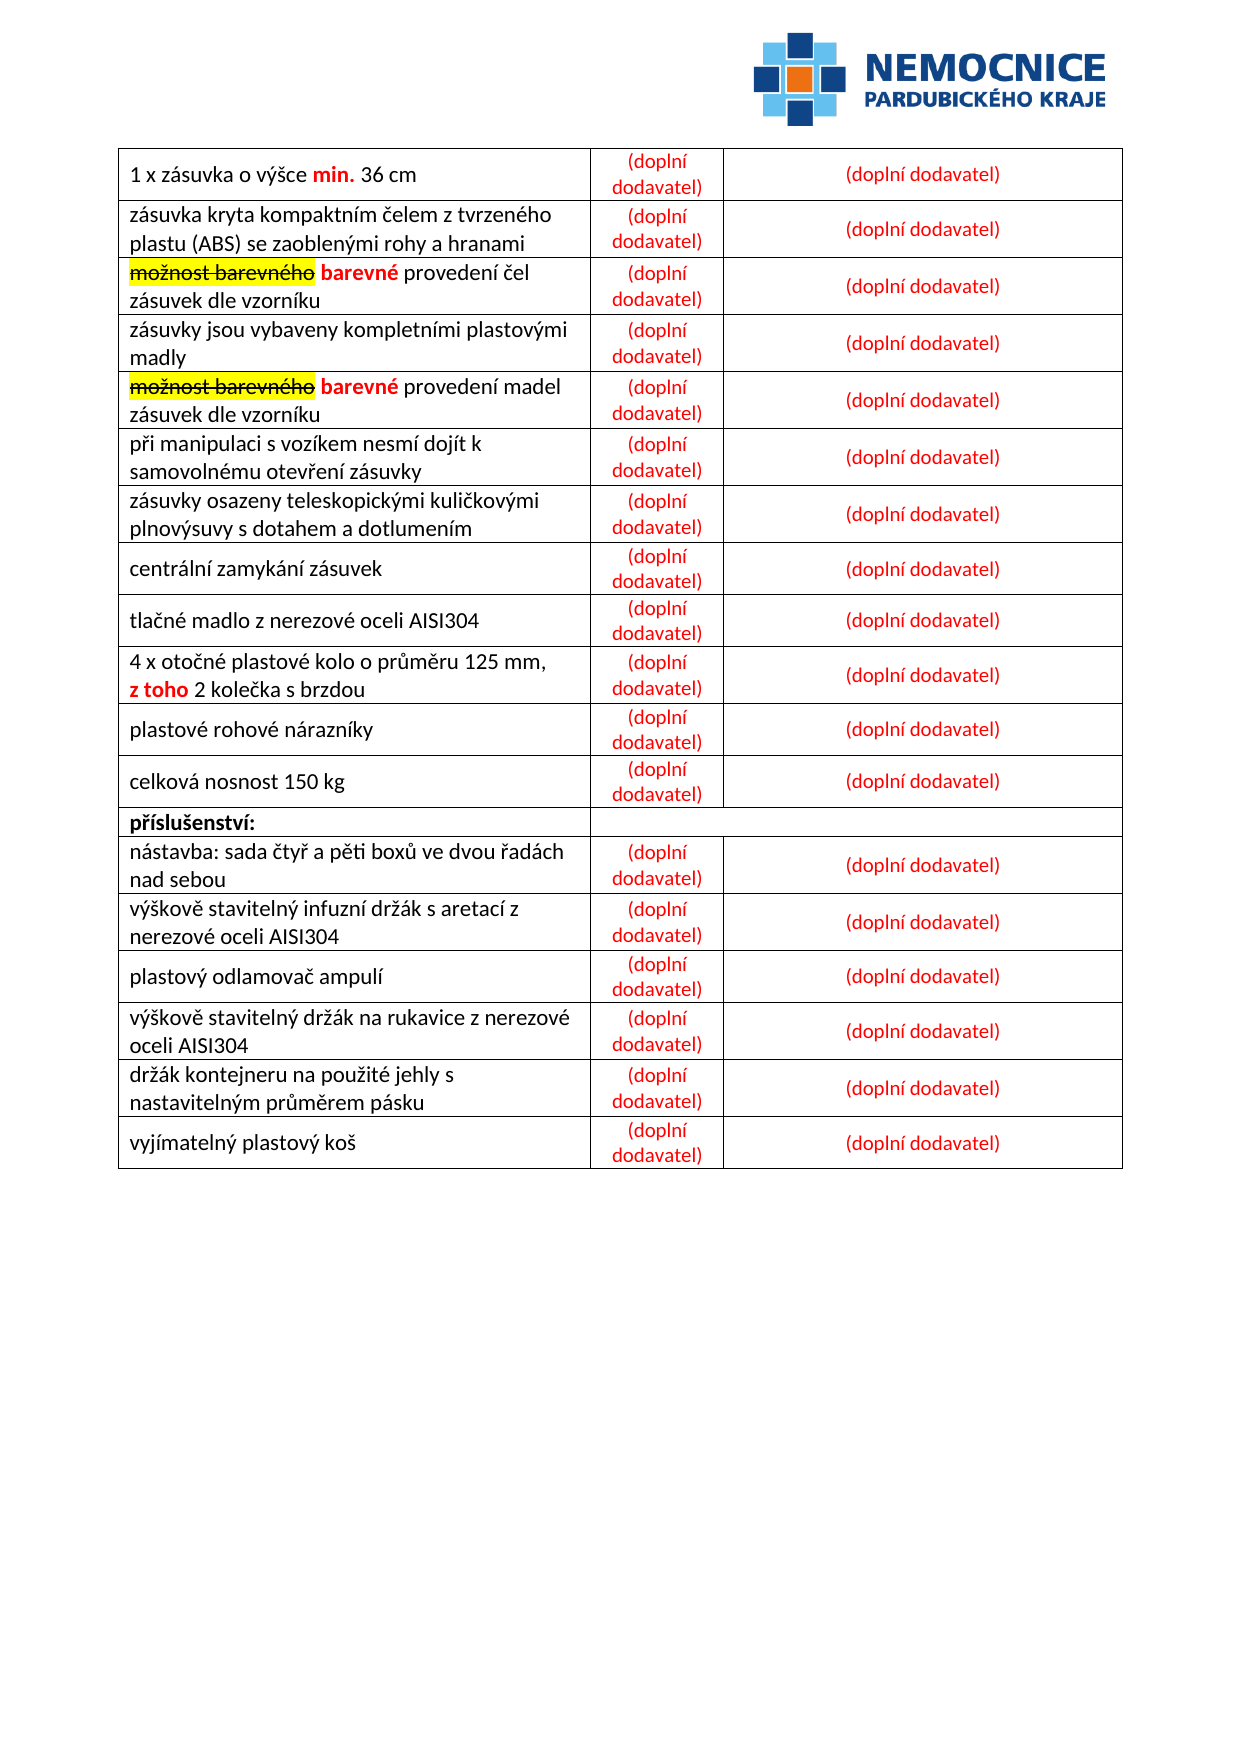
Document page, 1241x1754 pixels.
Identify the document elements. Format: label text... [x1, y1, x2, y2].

table_cell centrální zamykání zásuvek [119, 543, 590, 594]
table_cell (doplní dodavatel) [591, 486, 723, 542]
table_cell zásuvka kryta kompaktním čelem z tvrzeného plastu (ABS) se zaoblenými rohy a hranami [119, 201, 590, 257]
table_cell při manipulaci s vozíkem nesmí dojít k samovolnému otevření zásuvky [119, 429, 590, 485]
table_cell (doplní dodavatel) [724, 486, 1122, 542]
table_cell možnost barevného barevné provedení madel zásuvek dle vzorníku [119, 372, 590, 428]
table_cell 1 x zásuvka o výšce min. 36 cm [119, 149, 590, 199]
table_cell (doplní dodavatel) [591, 429, 723, 485]
table_cell (doplní dodavatel) [724, 429, 1122, 485]
table_cell (doplní dodavatel) [724, 149, 1122, 199]
table_cell (doplní dodavatel) [724, 894, 1122, 950]
table_cell (doplní dodavatel) [724, 372, 1122, 428]
table_cell zásuvky jsou vybaveny kompletními plastovými madly [119, 315, 590, 371]
table_cell (doplní dodavatel) [591, 372, 723, 428]
table_cell (doplní dodavatel) [724, 951, 1122, 1002]
table_cell tlačné madlo z nerezové oceli AISI304 [119, 595, 590, 646]
table_cell (doplní dodavatel) [591, 894, 723, 950]
table_cell (doplní dodavatel) [724, 595, 1122, 646]
table_cell (doplní dodavatel) [591, 315, 723, 371]
table_cell (doplní dodavatel) [724, 704, 1122, 755]
table_cell (doplní dodavatel) [591, 647, 723, 703]
table_cell (doplní dodavatel) [591, 149, 723, 199]
table_cell (doplní dodavatel) [724, 756, 1122, 807]
table_cell (doplní dodavatel) [724, 258, 1122, 314]
table_cell (doplní dodavatel) [591, 756, 723, 807]
table_cell možnost barevného barevné provedení čel zásuvek dle vzorníku [119, 258, 590, 314]
table_cell (doplní dodavatel) [591, 704, 723, 755]
table_cell (doplní dodavatel) [724, 1003, 1122, 1059]
table_cell (doplní dodavatel) [591, 1003, 723, 1059]
table_cell výškově stavitelný držák na rukavice z nerezové oceli AISI304 [119, 1003, 590, 1059]
table_cell (doplní dodavatel) [724, 315, 1122, 371]
table_cell celková nosnost 150 kg [119, 756, 590, 807]
table_cell vyjímatelný plastový koš [119, 1117, 590, 1168]
table_cell zásuvky osazeny teleskopickými kuličkovými plnovýsuvy s dotahem a dotlumením [119, 486, 590, 542]
table_cell plastové rohové nárazníky [119, 704, 590, 755]
table_cell výškově stavitelný infuzní držák s aretací z nerezové oceli AISI304 [119, 894, 590, 950]
table_cell (doplní dodavatel) [724, 837, 1122, 893]
table_cell 4 x otočné plastové kolo o průměru 125 mm, z toho 2 kolečka s brzdou [119, 647, 590, 703]
table_cell (doplní dodavatel) [591, 201, 723, 257]
table_cell (doplní dodavatel) [724, 1060, 1122, 1116]
table_cell (doplní dodavatel) [724, 201, 1122, 257]
picture [752, 32, 1106, 127]
table_cell (doplní dodavatel) [591, 1060, 723, 1116]
table_cell nástavba: sada čtyř a pěti boxů ve dvou řadách nad sebou [119, 837, 590, 893]
table_cell (doplní dodavatel) [591, 543, 723, 594]
table_cell (doplní dodavatel) [591, 837, 723, 893]
table_cell (doplní dodavatel) [724, 543, 1122, 594]
table_cell (doplní dodavatel) [724, 1117, 1122, 1168]
table_cell (doplní dodavatel) [591, 1117, 723, 1168]
table_cell (doplní dodavatel) [591, 951, 723, 1002]
table_cell (doplní dodavatel) [724, 647, 1122, 703]
table_cell plastový odlamovač ampulí [119, 951, 590, 1002]
table_cell (doplní dodavatel) [591, 595, 723, 646]
table_cell [591, 808, 1122, 836]
table_cell příslušenství: [119, 808, 590, 836]
table_cell držák kontejneru na použité jehly s nastavitelným průměrem pásku [119, 1060, 590, 1116]
table_cell (doplní dodavatel) [591, 258, 723, 314]
